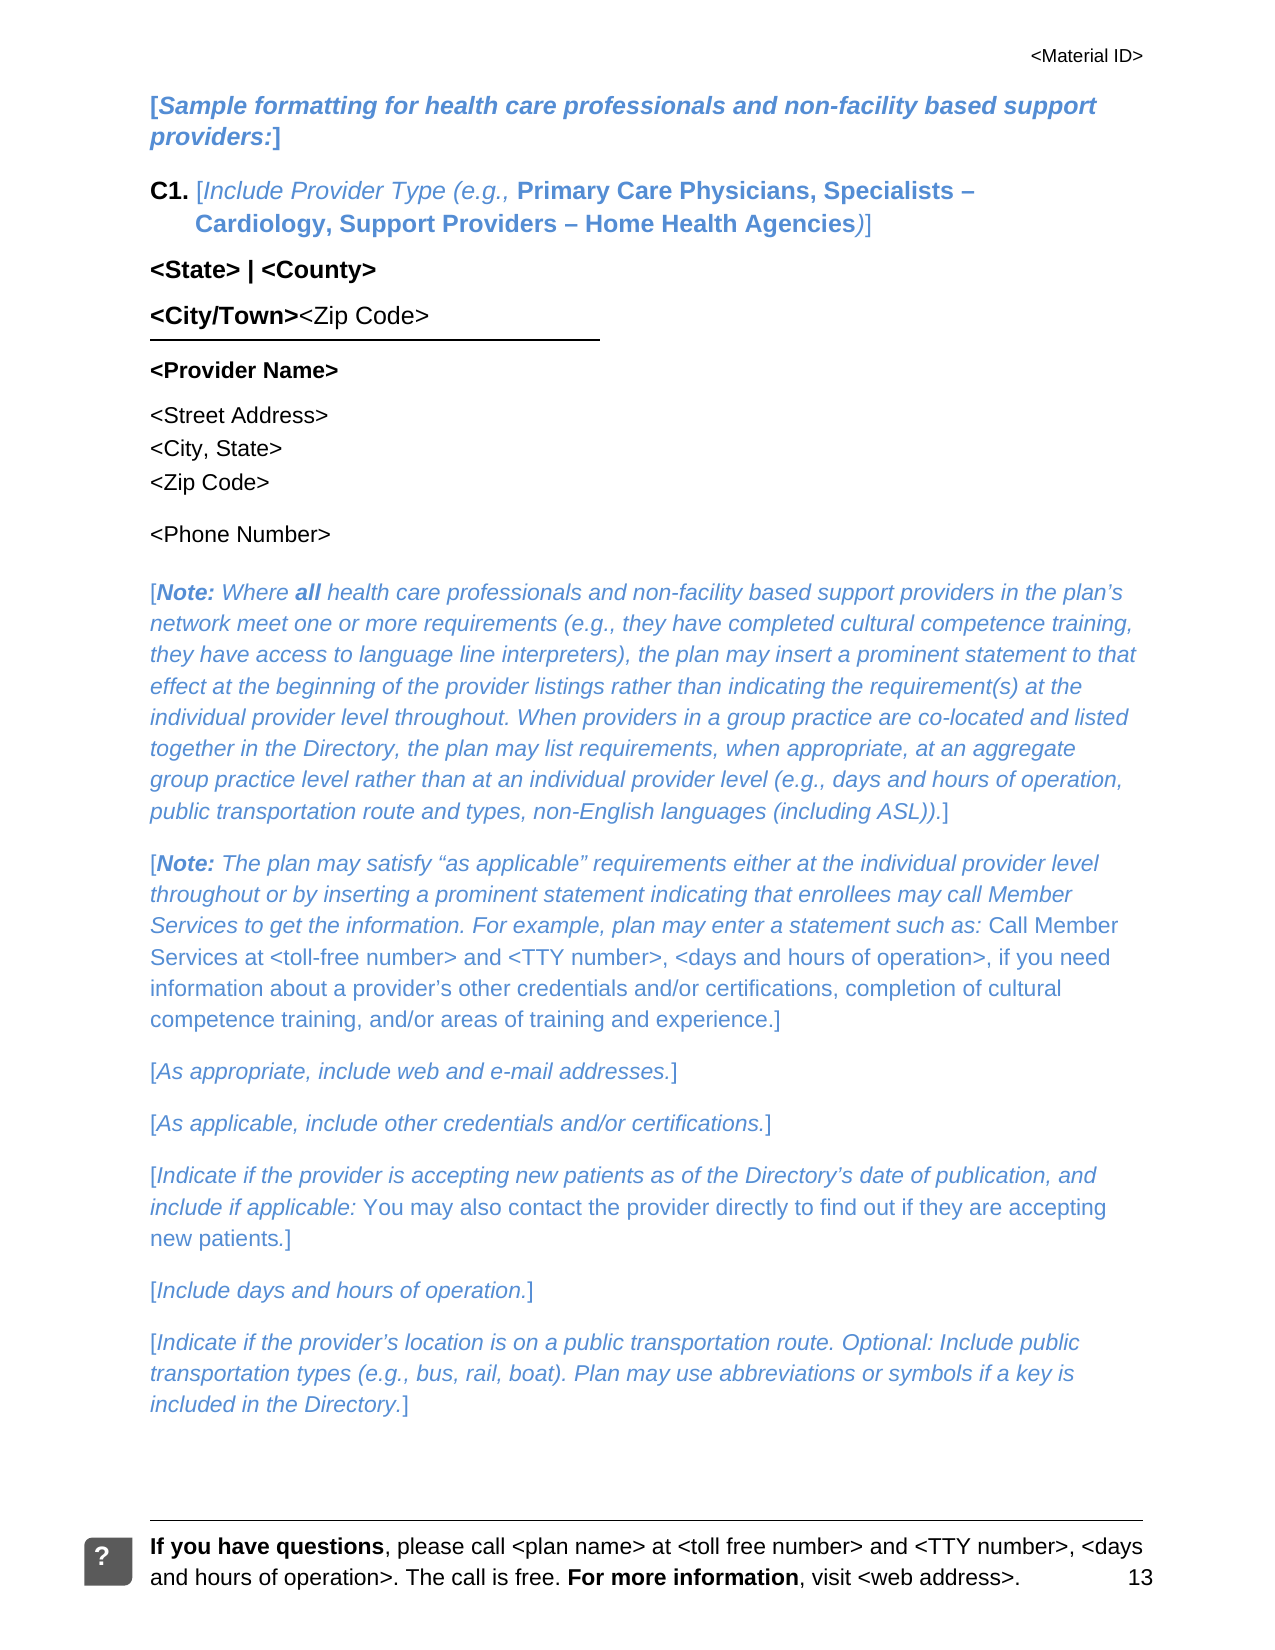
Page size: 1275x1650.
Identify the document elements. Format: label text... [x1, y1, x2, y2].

text [As applicable, include other credentials and/or certifications.] [150, 1107, 1143, 1138]
text <State> | <County> [150, 252, 1143, 285]
text <Provider Name> [150, 353, 1143, 384]
text [Indicate if the provider’s location is on a public transportation route. Optional: Include public transportation types (e.g., bus, rail, boat). Plan may use abbreviations or symbols if a key is included in the Directory.] [150, 1325, 1143, 1419]
text [Indicate if the provider is accepting new patients as of the Directory’s date of publication, and include if applicable: You may also contact the provider directly to find out if they are accepting new patients.] [150, 1159, 1143, 1252]
text <Phone Number> [150, 516, 1143, 549]
text <Street Address> <City, State> <Zip Code> [150, 397, 1143, 497]
subtitle C1. [Include Provider Type (e.g., Primary Care Physicians, Specialists – Cardiology, Support Providers – Home Health Agencies)] [150, 173, 1068, 239]
text [Include days and hours of operation.] [150, 1273, 1143, 1304]
text <City/Town><Zip Code> [150, 298, 600, 339]
text [As appropriate, include web and e-mail addresses.] [150, 1054, 1143, 1086]
text [Note: Where all health care professionals and non-facility based support providers in the plan’s network meet one or more requirements (e.g., they have completed cultural competence training, they have access to language line interpreters), the plan may insert a prominent statement to that effect at the beginning of the provider listings rather than indicating the requirement(s) at the individual provider level throughout. When providers in a group practice are co-located and listed together in the Directory, the plan may list requirements, when appropriate, at an aggregate group practice level rather than at an individual provider level (e.g., days and hours of operation, public transportation route and types, non-English languages (including ASL)).] [150, 575, 1143, 825]
text [Sample formatting for health care professionals and non-facility based support providers:] [150, 89, 1143, 152]
text [Note: The plan may satisfy “as applicable” requirements either at the individual provider level throughout or by inserting a prominent statement indicating that enrollees may call Member Services to get the information. For example, plan may enter a statement such as: Call Member Services at <toll-free number> and <TTY number>, <days and hours of operation>, if you need information about a provider’s other credentials and/or certifications, completion of cultural competence training, and/or areas of training and experience.] [150, 846, 1143, 1034]
